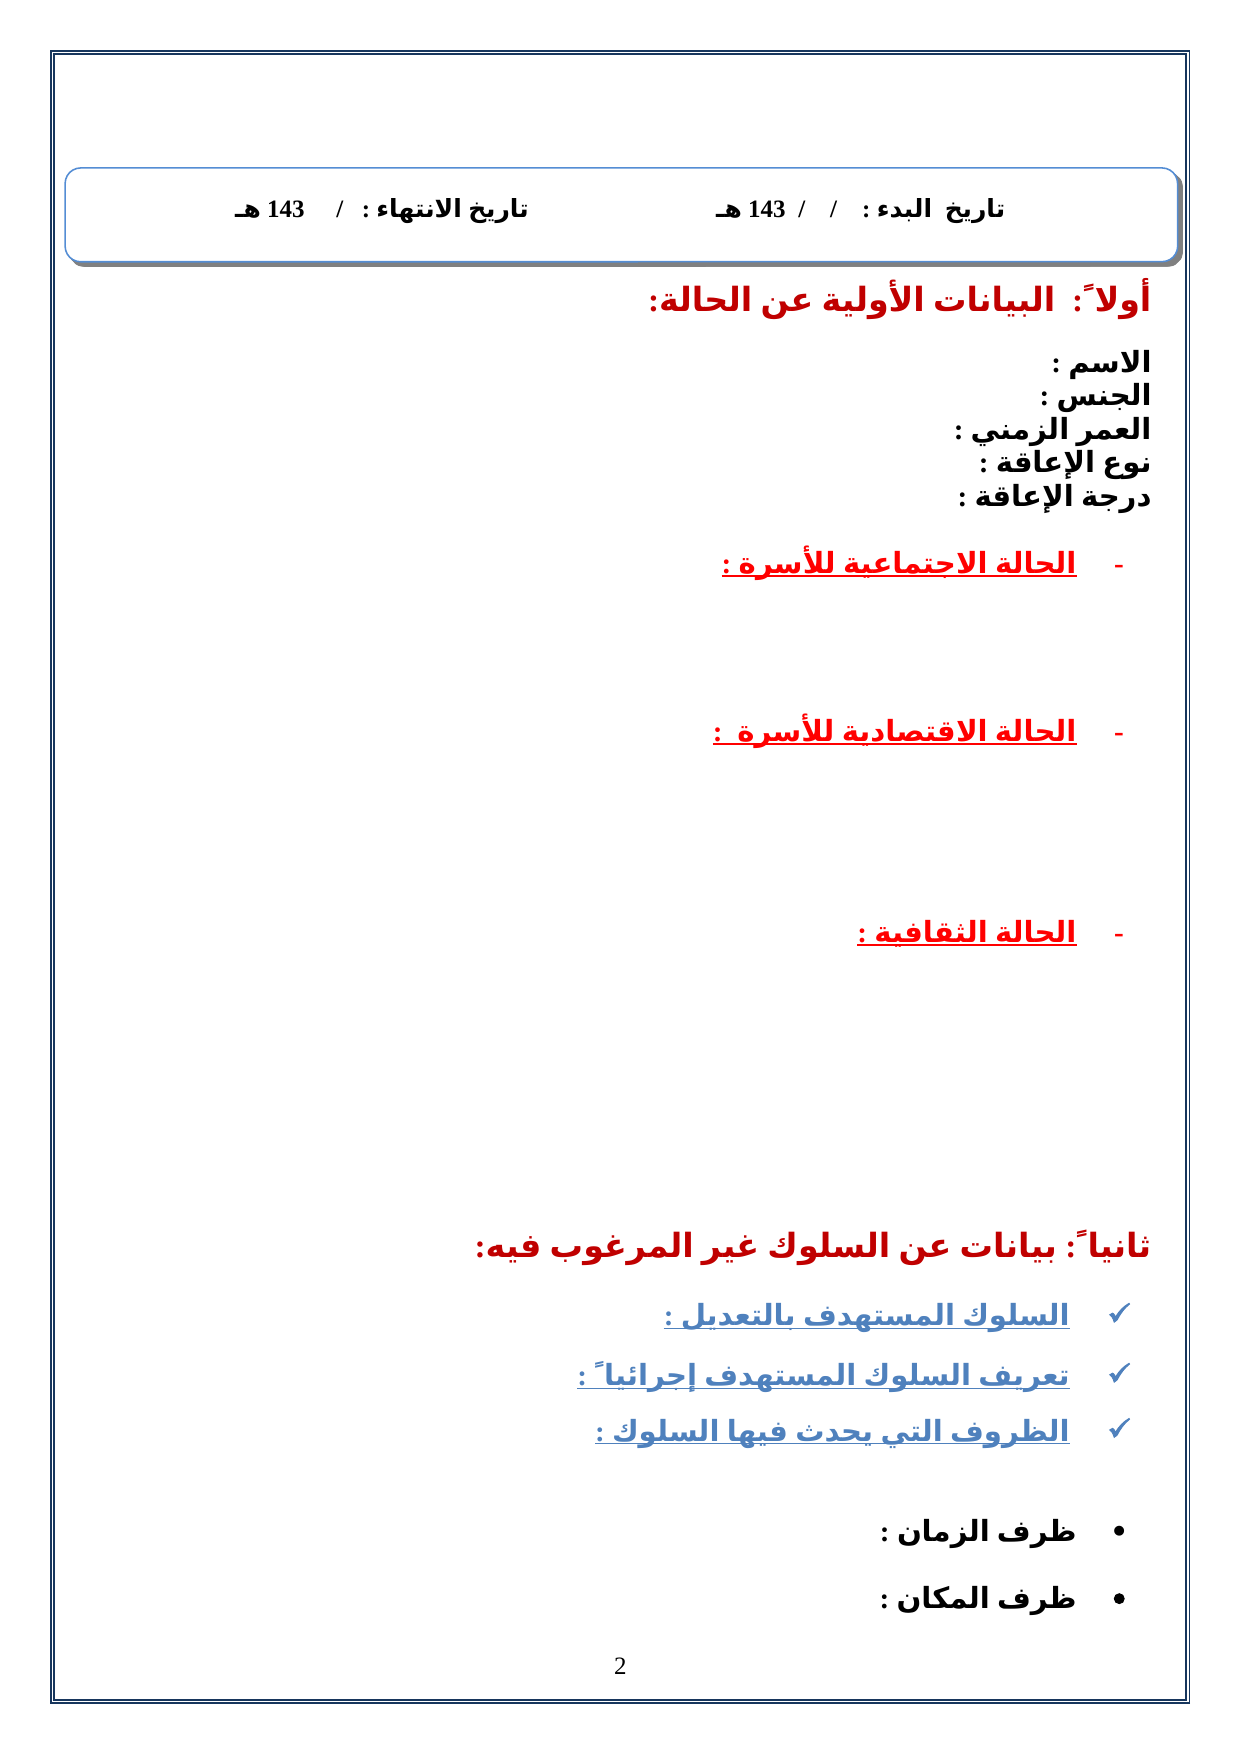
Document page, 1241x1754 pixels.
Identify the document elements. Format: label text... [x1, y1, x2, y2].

text أولا ً: البيانات الأولية عن الحالة: [89, 280, 1152, 319]
list الظروف التي يحدث فيها السلوك : [89, 1414, 1107, 1447]
text تاريخ البدء : / / 143 هـ تاريخ الانتهاء : / 143 هـ [89, 194, 1152, 223]
list الحالة الثقافية : [89, 915, 1114, 949]
text درجة الإعاقة : [89, 479, 1152, 513]
list الحالة الاقتصادية للأسرة : [89, 714, 1114, 747]
list ظرف المكان : [89, 1582, 1114, 1615]
list السلوك المستهدف بالتعديل : [89, 1298, 1107, 1332]
text الاسم : [89, 345, 1152, 378]
list تعريف السلوك المستهدف إجرائيا ً : [89, 1358, 1107, 1392]
text العمر الزمني : [89, 412, 1152, 446]
text ثانيا ً: بيانات عن السلوك غير المرغوب فيه: [89, 1227, 1152, 1265]
list ظرف الزمان : [89, 1514, 1114, 1548]
text نوع الإعاقة : [89, 446, 1152, 479]
text الجنس : [89, 378, 1152, 412]
list الحالة الاجتماعية للأسرة : [89, 546, 1114, 580]
